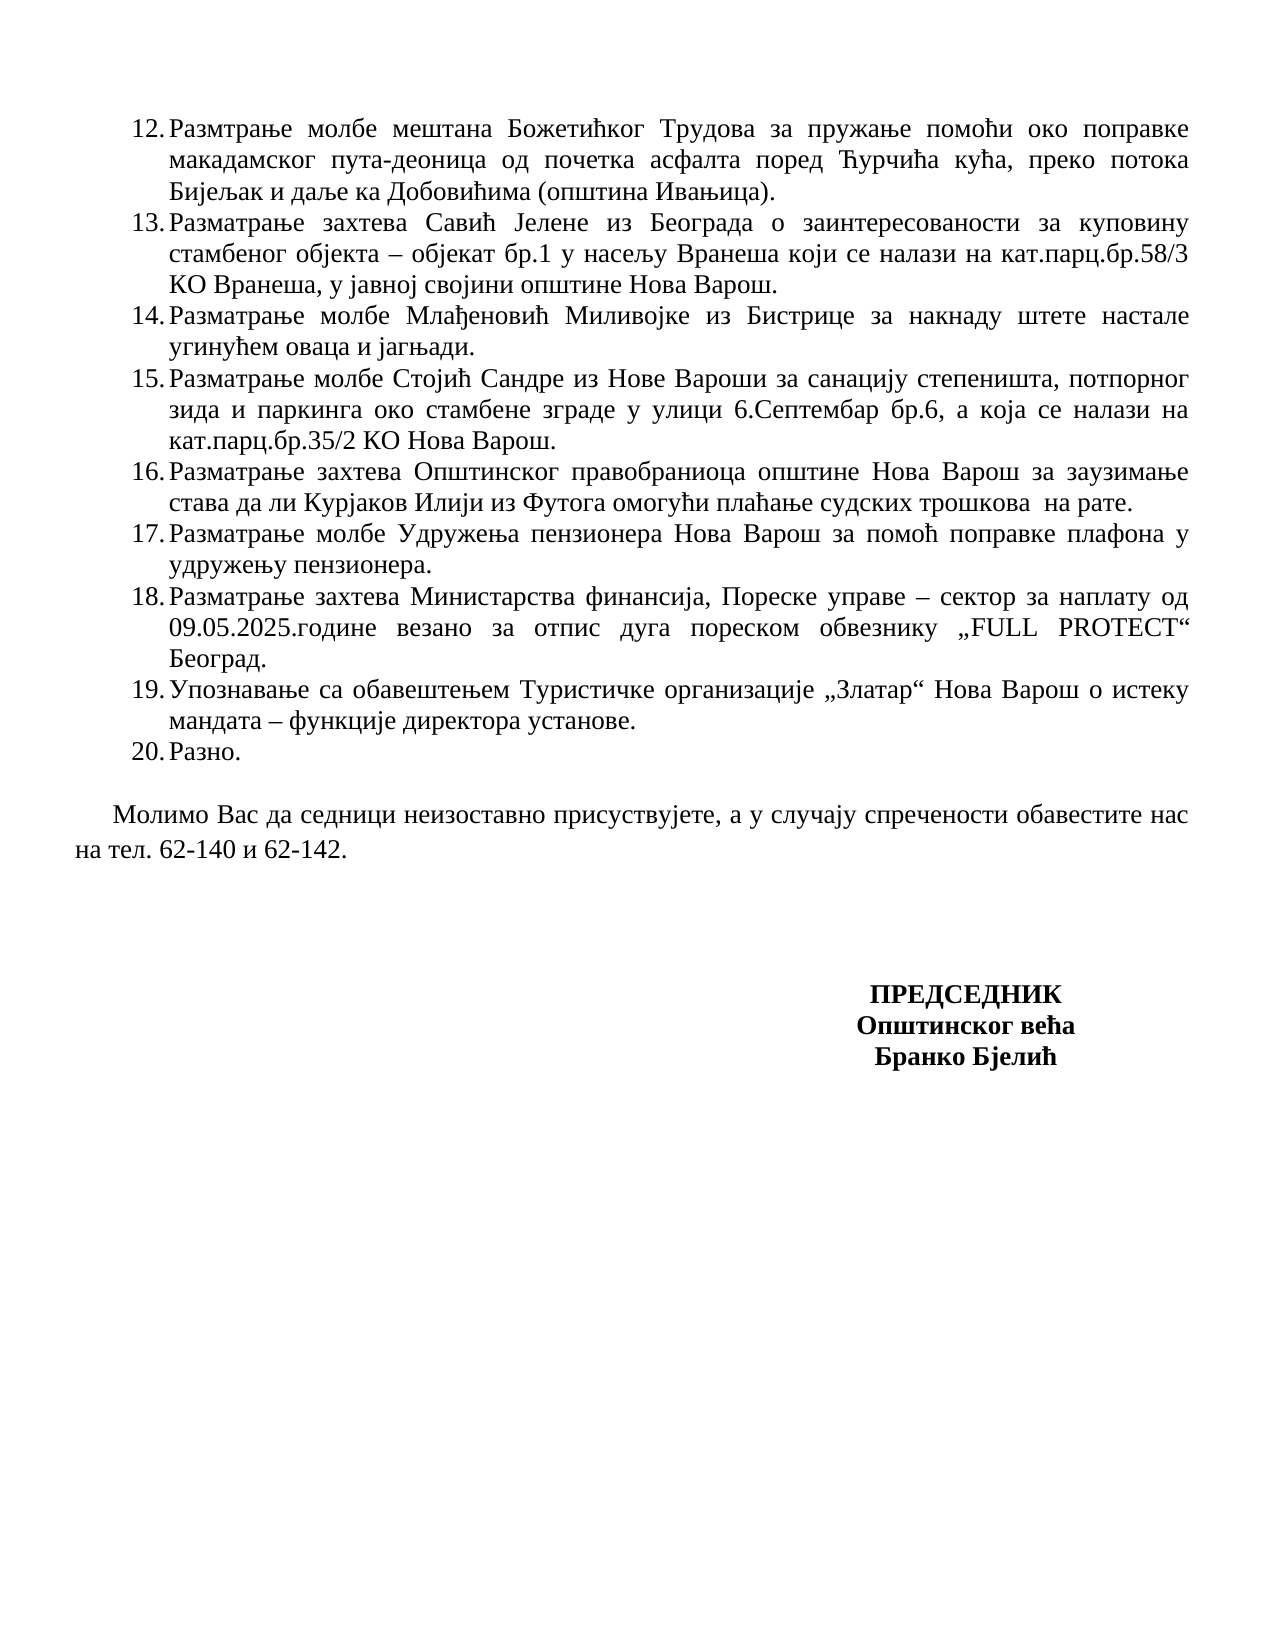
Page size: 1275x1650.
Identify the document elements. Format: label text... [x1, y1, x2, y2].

text ПРЕДСЕДНИК [75, 978, 1191, 1009]
list Разматрање молбе Млађеновић Миливојке из Бистрице за накнаду штете настале угинућем оваца и јагњади. [131, 299, 1191, 362]
text Молимо Вас да седници неизоставно присуствујете, а у случају спречености обавестите нас на тел. 62-140 и 62-142. [75, 798, 1191, 864]
list Разматрање захтева Општинског правобраниоца општине Нова Варош за заузимање става да ли Курјаков Илији из Футога омогући плаћање судских трошкова на рате. [131, 455, 1191, 517]
list Разматрање захтева Савић Јелене из Београда о заинтересованости за куповину стамбеног објекта – објекат бр.1 у насељу Вранеша који се налази на кат.парц.бр.58/3 КО Вранеша, у јавној својини општине Нова Варош. [131, 206, 1191, 299]
list Упознавање са обавештењем Туристичке организације „Златар“ Нова Варош о истеку мандата – функције директора установе. [131, 673, 1191, 735]
list Разматрање захтева Министарства финансија, Пореске управе – сектор за наплату од 09.05.2025.године везано за отпис дуга пореском обвезнику „FULL PROTECT“ Београд. [131, 580, 1191, 673]
list Разматрање молбе Стојић Сандре из Нове Вароши за санацију степеништа, потпорног зида и паркинга око стамбене зграде у улици 6.Септембар бр.6, а која се налази на кат.парц.бр.35/2 КО Нова Варош. [131, 362, 1191, 455]
list Размтрање молбе мештана Божетићког Трудова за пружање помоћи око поправке макадамског пута-деоница од почетка асфалта поред Ћурчића кућа, преко потока Бијељак и даље ка Добовићима (општина Ивањица). [131, 112, 1191, 206]
list Разно. [131, 735, 1191, 767]
list Разматрање молбе Удружења пензионера Нова Варош за помоћ поправке плафона у удружењу пензионера. [131, 517, 1191, 580]
text Бранко Бјелић [75, 1040, 1191, 1071]
text Општинског већа [75, 1009, 1191, 1040]
